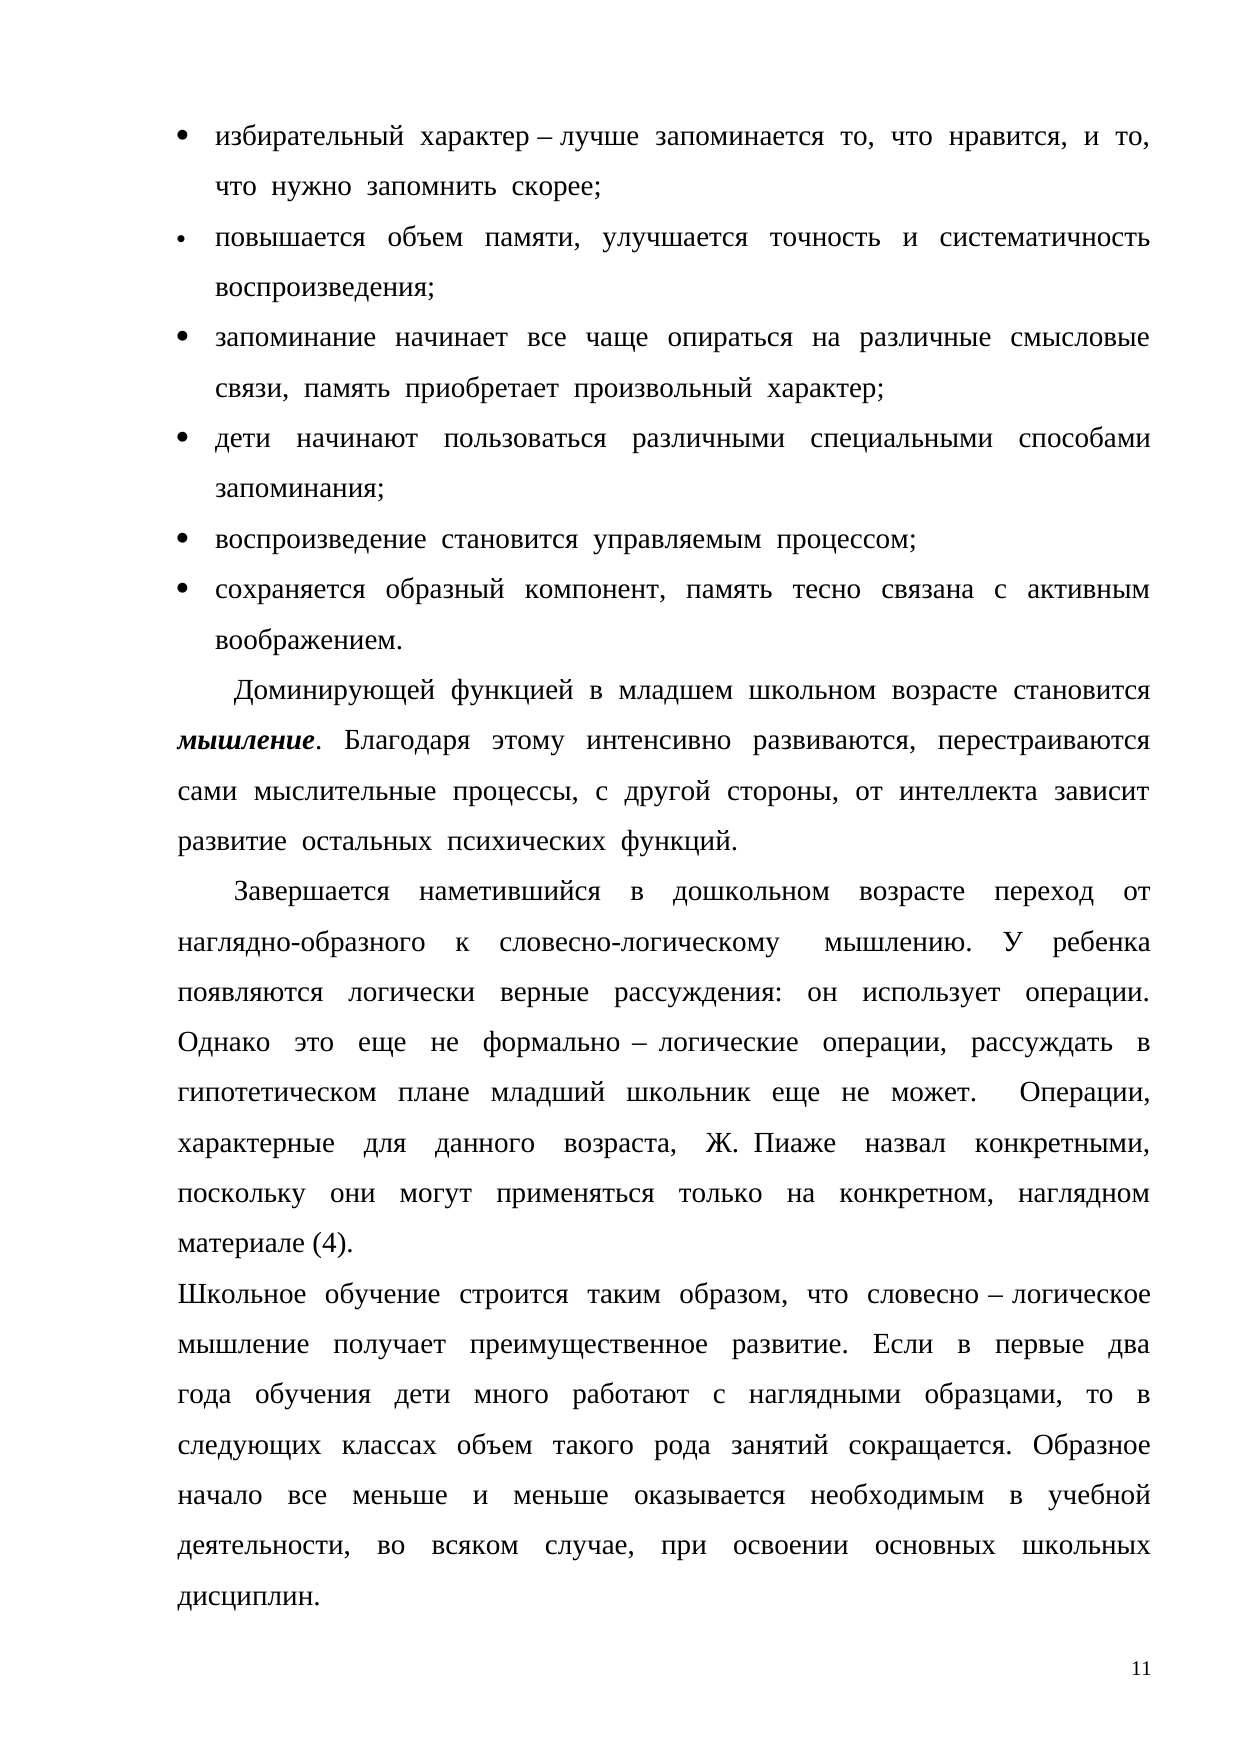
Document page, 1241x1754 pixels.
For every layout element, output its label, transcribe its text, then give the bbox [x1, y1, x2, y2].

list запоминание начинает все чаще опираться на различные смысловые связи, память приобретает произвольный характер; [177, 319, 1152, 403]
list дети начинают пользоваться различными специальными способами запоминания; [177, 420, 1152, 504]
text Школьное обучение строится таким образом, что словесно – логическое мышление получает преимущественное развитие. Если в первые два года обучения дети много работают с наглядными образцами, то в следующих классах объем такого рода занятий сокращается. Образное начало все меньше и меньше оказывается необходимым в учебной деятельности, во всяком случае, при освоении основных школьных дисциплин. [177, 1276, 1152, 1611]
list воспроизведение становится управляемым процессом; [177, 521, 1152, 554]
list избирательный характер – лучше запоминается то, что нравится, и то, что нужно запомнить скорее; [177, 118, 1152, 202]
list повышается объем памяти, улучшается точность и систематичность воспроизведения; [177, 219, 1152, 303]
text Завершается наметившийся в дошкольном возрасте переход от наглядно-образного к словесно-логическому мышлению. У ребенка появляются логически верные рассуждения: он использует операции. Однако это еще не формально – логические операции, рассуждать в гипотетическом плане младший школьник еще не может. Операции, характерные для данного возраста, Ж. Пиаже назвал конкретными, поскольку они могут применяться только на конкретном, наглядном материале (4). [177, 873, 1152, 1259]
list сохраняется образный компонент, память тесно связана с активным воображением. [177, 571, 1152, 655]
text Доминирующей функцией в младшем школьном возрасте становится мышление. Благодаря этому интенсивно развиваются, перестраиваются сами мыслительные процессы, с другой стороны, от интеллекта зависит развитие остальных психических функций. [177, 672, 1152, 857]
